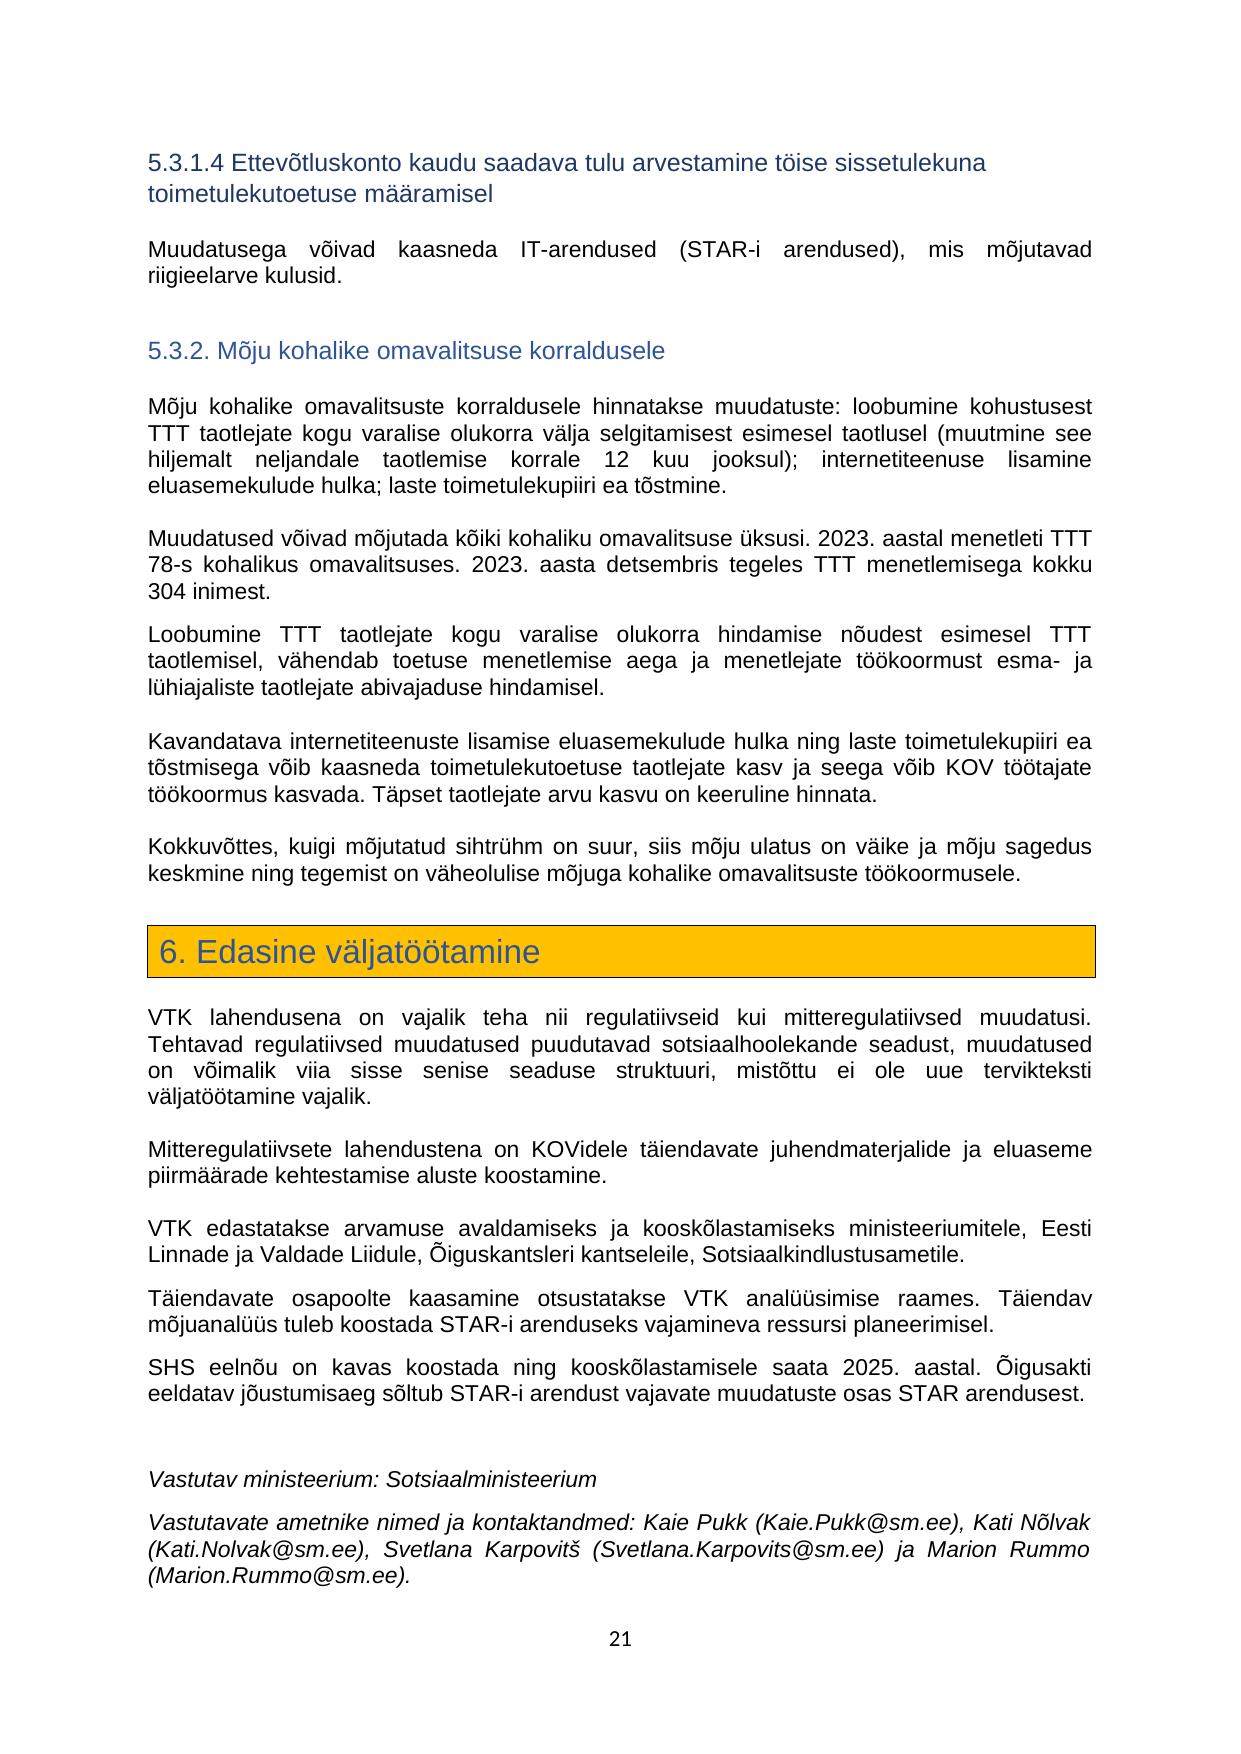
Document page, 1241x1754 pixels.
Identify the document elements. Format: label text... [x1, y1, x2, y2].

text Täiendavate osapoolte kaasamine otsustatakse VTK analüüsimise raames. Täiendav mõjuanalüüs tuleb koostada STAR-i arenduseks vajamineva ressursi planeerimisel. [148, 1284, 1093, 1337]
list Loobumine TTT taotlejate kogu varalise olukorra hindamise nõudest esimesel TTT taotlemisel, vähendab toetuse menetlemise aega ja menetlejate töökoormust esma- ja lühiajaliste taotlejate abivajaduse hindamisel. [148, 621, 1093, 700]
text Mitteregulatiivsete lahendustena on KOVidele täiendavate juhendmaterjalide ja eluaseme piirmäärade kehtestamise aluste koostamine. [148, 1136, 1093, 1189]
text Muudatusega võivad kaasneda IT-arendused (STAR-i arendused), mis mõjutavad riigieelarve kulusid. [148, 236, 1093, 289]
text Vastutavate ametnike nimed ja kontaktandmed: Kaie Pukk (Kaie.Pukk@sm.ee), Kati Nõlvak (Kati.Nolvak@sm.ee), Svetlana Karpovitš (Svetlana.Karpovits@sm.ee) ja Marion Rummo (Marion.Rummo@sm.ee). [148, 1509, 1093, 1588]
text Muudatused võivad mõjutada kõiki kohaliku omavalitsuse üksusi. 2023. aastal menetleti TTT 78-s kohalikus omavalitsuses. 2023. aasta detsembris tegeles TTT menetlemisega kokku 304 inimest. [148, 525, 1093, 604]
table_header 6. Edasine väljatöötamine [148, 926, 1095, 977]
text SHS eelnõu on kavas koostada ning kooskõlastamisele saata 2025. aastal. Õigusakti eeldatav jõustumisaeg sõltub STAR-i arendust vajavate muudatuste osas STAR arendusest. [148, 1354, 1093, 1407]
text VTK edastatakse arvamuse avaldamiseks ja kooskõlastamiseks ministeeriumitele, Eesti Linnade ja Valdade Liidule, Õiguskantsleri kantseleile, Sotsiaalkindlustusametile. [148, 1215, 1093, 1268]
text Kokkuvõttes, kuigi mõjutatud sihtrühm on suur, siis mõju ulatus on väike ja mõju sagedus keskmine ning tegemist on väheolulise mõjuga kohalike omavalitsuste töökoormusele. [148, 833, 1093, 886]
text VTK lahendusena on vajalik teha nii regulatiivseid kui mitteregulatiivsed muudatusi. Tehtavad regulatiivsed muudatused puudutavad sotsiaalhoolekande seadust, muudatused on võimalik viia sisse senise seaduse struktuuri, mistõttu ei ole uue tervikteksti väljatöötamine vajalik. [148, 1004, 1093, 1110]
text Vastutav ministeerium: Sotsiaalministeerium [148, 1466, 1093, 1493]
list Kavandatava internetiteenuste lisamise eluasemekulude hulka ning laste toimetulekupiiri ea tõstmisega võib kaasneda toimetulekutoetuse taotlejate kasv ja seega võib KOV töötajate töökoormus kasvada. Täpset taotlejate arvu kasvu on keeruline hinnata. [148, 728, 1093, 807]
text Mõju kohalike omavalitsuste korraldusele hinnatakse muudatuste: loobumine kohustusest TTT taotlejate kogu varalise olukorra välja selgitamisest esimesel taotlusel (muutmine see hiljemalt neljandale taotlemise korrale 12 kuu jooksul); internetiteenuse lisamine eluasemekulude hulka; laste toimetulekupiiri ea tõstmine. [148, 393, 1093, 499]
subtitle 5.3.2. Mõju kohalike omavalitsuse korraldusele [148, 336, 1093, 365]
subtitle 5.3.1.4 Ettevõtluskonto kaudu saadava tulu arvestamine töise sissetulekuna toimetulekutoetuse määramisel [148, 148, 1093, 207]
